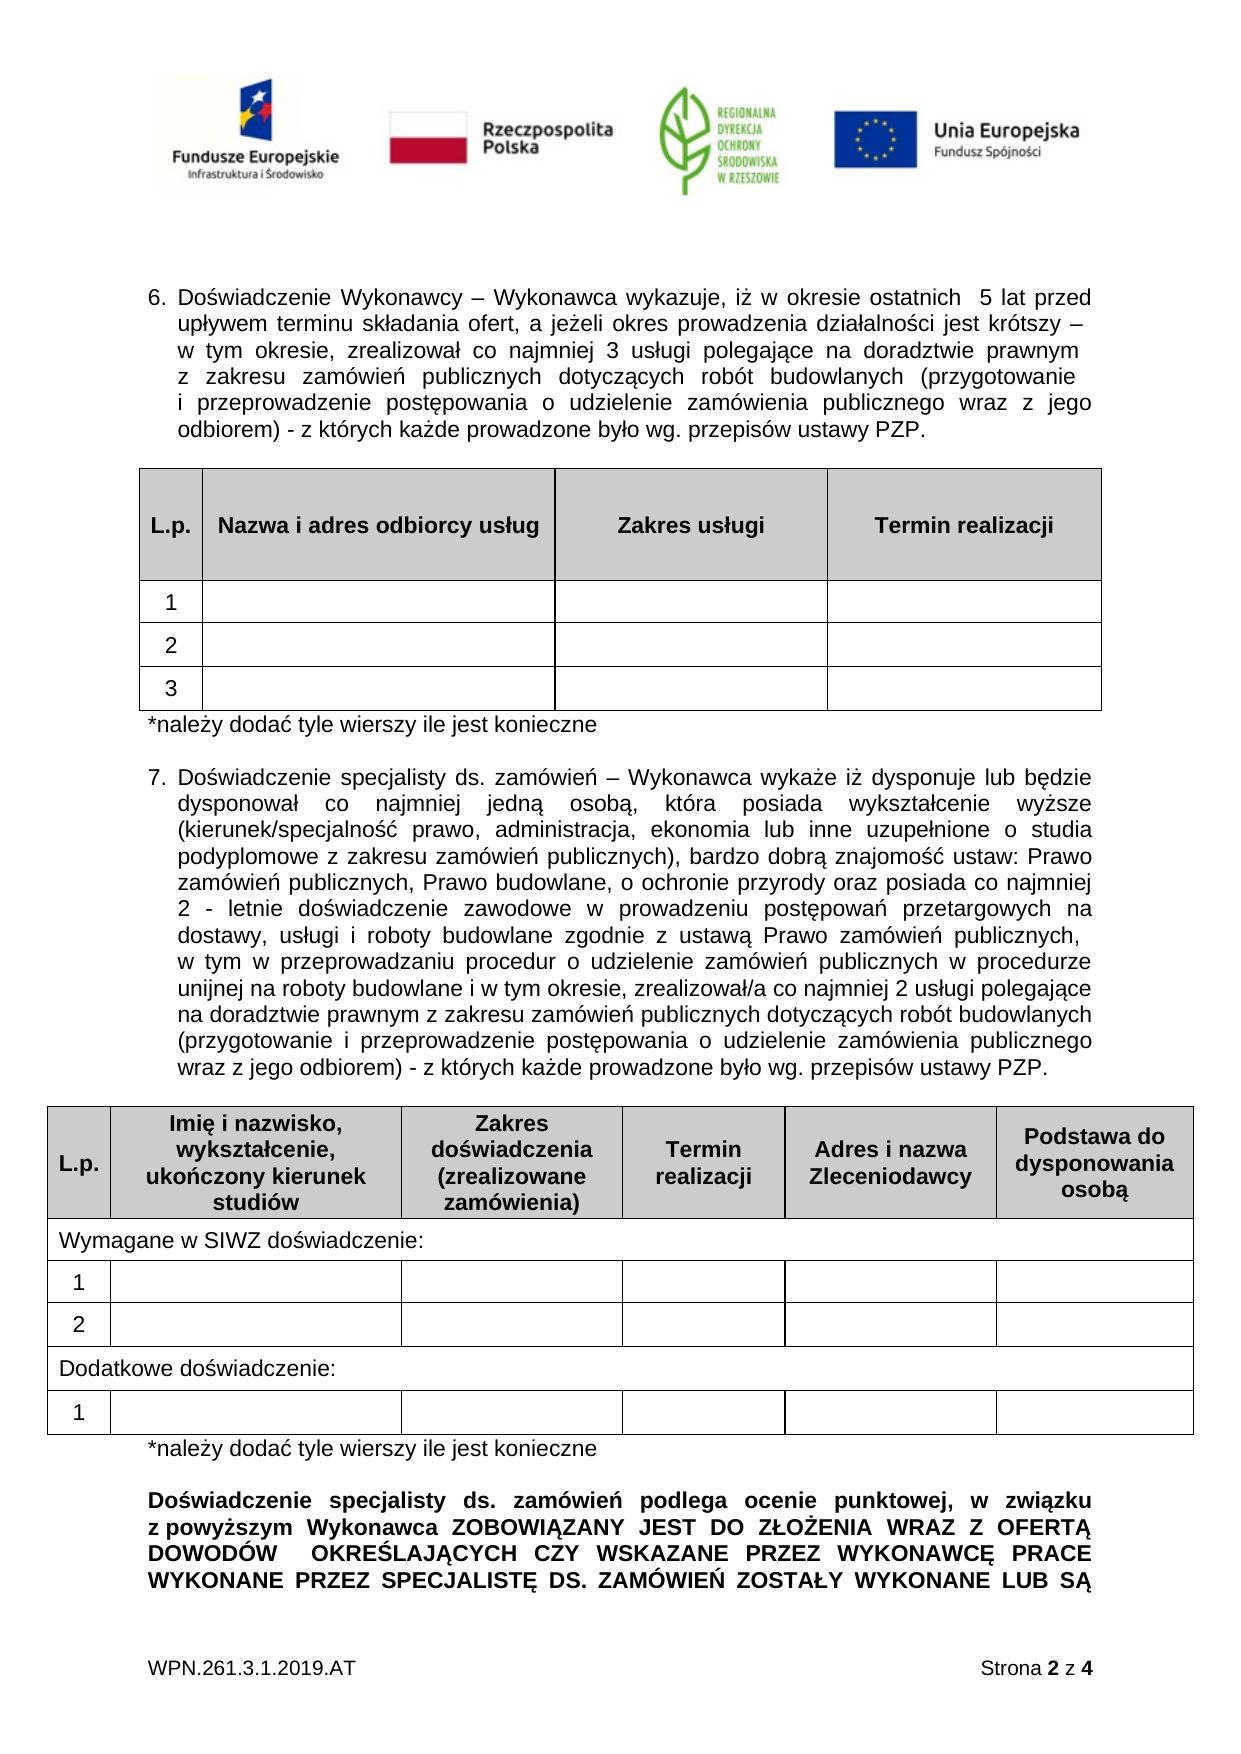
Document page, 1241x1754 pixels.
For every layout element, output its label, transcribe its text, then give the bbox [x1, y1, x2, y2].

table_cell [623, 1303, 784, 1346]
table_cell [203, 667, 554, 710]
table_cell [203, 623, 554, 666]
table_header Podstawa do dysponowania osobą [997, 1107, 1193, 1218]
table_cell [556, 623, 827, 666]
table_cell [402, 1261, 622, 1302]
table_cell Wymagane w SIWZ doświadczenie: [48, 1219, 1193, 1260]
table_cell 2 [48, 1303, 110, 1346]
table_cell [786, 1391, 996, 1434]
table_cell [556, 581, 827, 622]
table_cell [402, 1303, 622, 1346]
table_cell [997, 1261, 1193, 1302]
table_cell 1 [48, 1391, 110, 1434]
table_cell [828, 581, 1101, 622]
table_header Zakres usługi [556, 469, 827, 580]
table_cell [997, 1303, 1193, 1346]
table_header L.p. [48, 1107, 110, 1218]
table_cell [623, 1391, 784, 1434]
table_header L.p. [140, 469, 202, 580]
table_cell 2 [140, 623, 202, 666]
table_cell [786, 1303, 996, 1346]
table_header Termin realizacji [623, 1107, 784, 1218]
table_header Imię i nazwisko, wykształcenie, ukończony kierunek studiów [111, 1107, 401, 1218]
table_cell [786, 1261, 996, 1302]
table_cell [556, 667, 827, 710]
table_cell [402, 1391, 622, 1434]
table_cell [828, 667, 1101, 710]
table_cell [623, 1261, 784, 1302]
list Doświadczenie Wykonawcy – Wykonawca wykazuje, iż w okresie ostatnich 5 lat przed upływem terminu składania ofert, a jeżeli okres prowadzenia działalności jest krótszy – w tym okresie, zrealizował co najmniej 3 usługi polegające na doradztwie prawnym z zakresu zamówień publicznych dotyczących robót budowlanych (przygotowanie i przeprowadzenie postępowania o udzielenie zamówienia publicznego wraz z jego odbiorem) - z których każde prowadzone było wg. przepisów ustawy PZP. [148, 284, 1093, 442]
text *należy dodać tyle wierszy ile jest konieczne [148, 1435, 1093, 1461]
table_cell 1 [48, 1261, 110, 1302]
table_cell Dodatkowe doświadczenie: [48, 1347, 1193, 1390]
table_header Adres i nazwa Zleceniodawcy [786, 1107, 996, 1218]
table_cell [203, 581, 554, 622]
table_cell [111, 1303, 401, 1346]
table_cell [997, 1391, 1193, 1434]
text *należy dodać tyle wierszy ile jest konieczne [148, 711, 1093, 737]
table_cell [111, 1261, 401, 1302]
table_header Termin realizacji [828, 469, 1101, 580]
table_cell [828, 623, 1101, 666]
table_cell 1 [140, 581, 202, 622]
table_cell [111, 1391, 401, 1434]
table_header Zakres doświadczenia (zrealizowane zamówienia) [402, 1107, 622, 1218]
list Doświadczenie specjalisty ds. zamówień – Wykonawca wykaże iż dysponuje lub będzie dysponował co najmniej jedną osobą, która posiada wykształcenie wyższe (kierunek/specjalność prawo, administracja, ekonomia lub inne uzupełnione o studia podyplomowe z zakresu zamówień publicznych), bardzo dobrą znajomość ustaw: Prawo zamówień publicznych, Prawo budowlane, o ochronie przyrody oraz posiada co najmniej 2 - letnie doświadczenie zawodowe w prowadzeniu postępowań przetargowych na dostawy, usługi i roboty budowlane zgodnie z ustawą Prawo zamówień publicznych, w tym w przeprowadzaniu procedur o udzielenie zamówień publicznych w procedurze unijnej na roboty budowlane i w tym okresie, zrealizował/a co najmniej 2 usługi polegające na doradztwie prawnym z zakresu zamówień publicznych dotyczących robót budowlanych (przygotowanie i przeprowadzenie postępowania o udzielenie zamówienia publicznego wraz z jego odbiorem) - z których każde prowadzone było wg. przepisów ustawy PZP. [148, 764, 1093, 1080]
table_header Nazwa i adres odbiorcy usług [203, 469, 554, 580]
picture [147, 73, 1093, 205]
table_cell 3 [140, 667, 202, 710]
